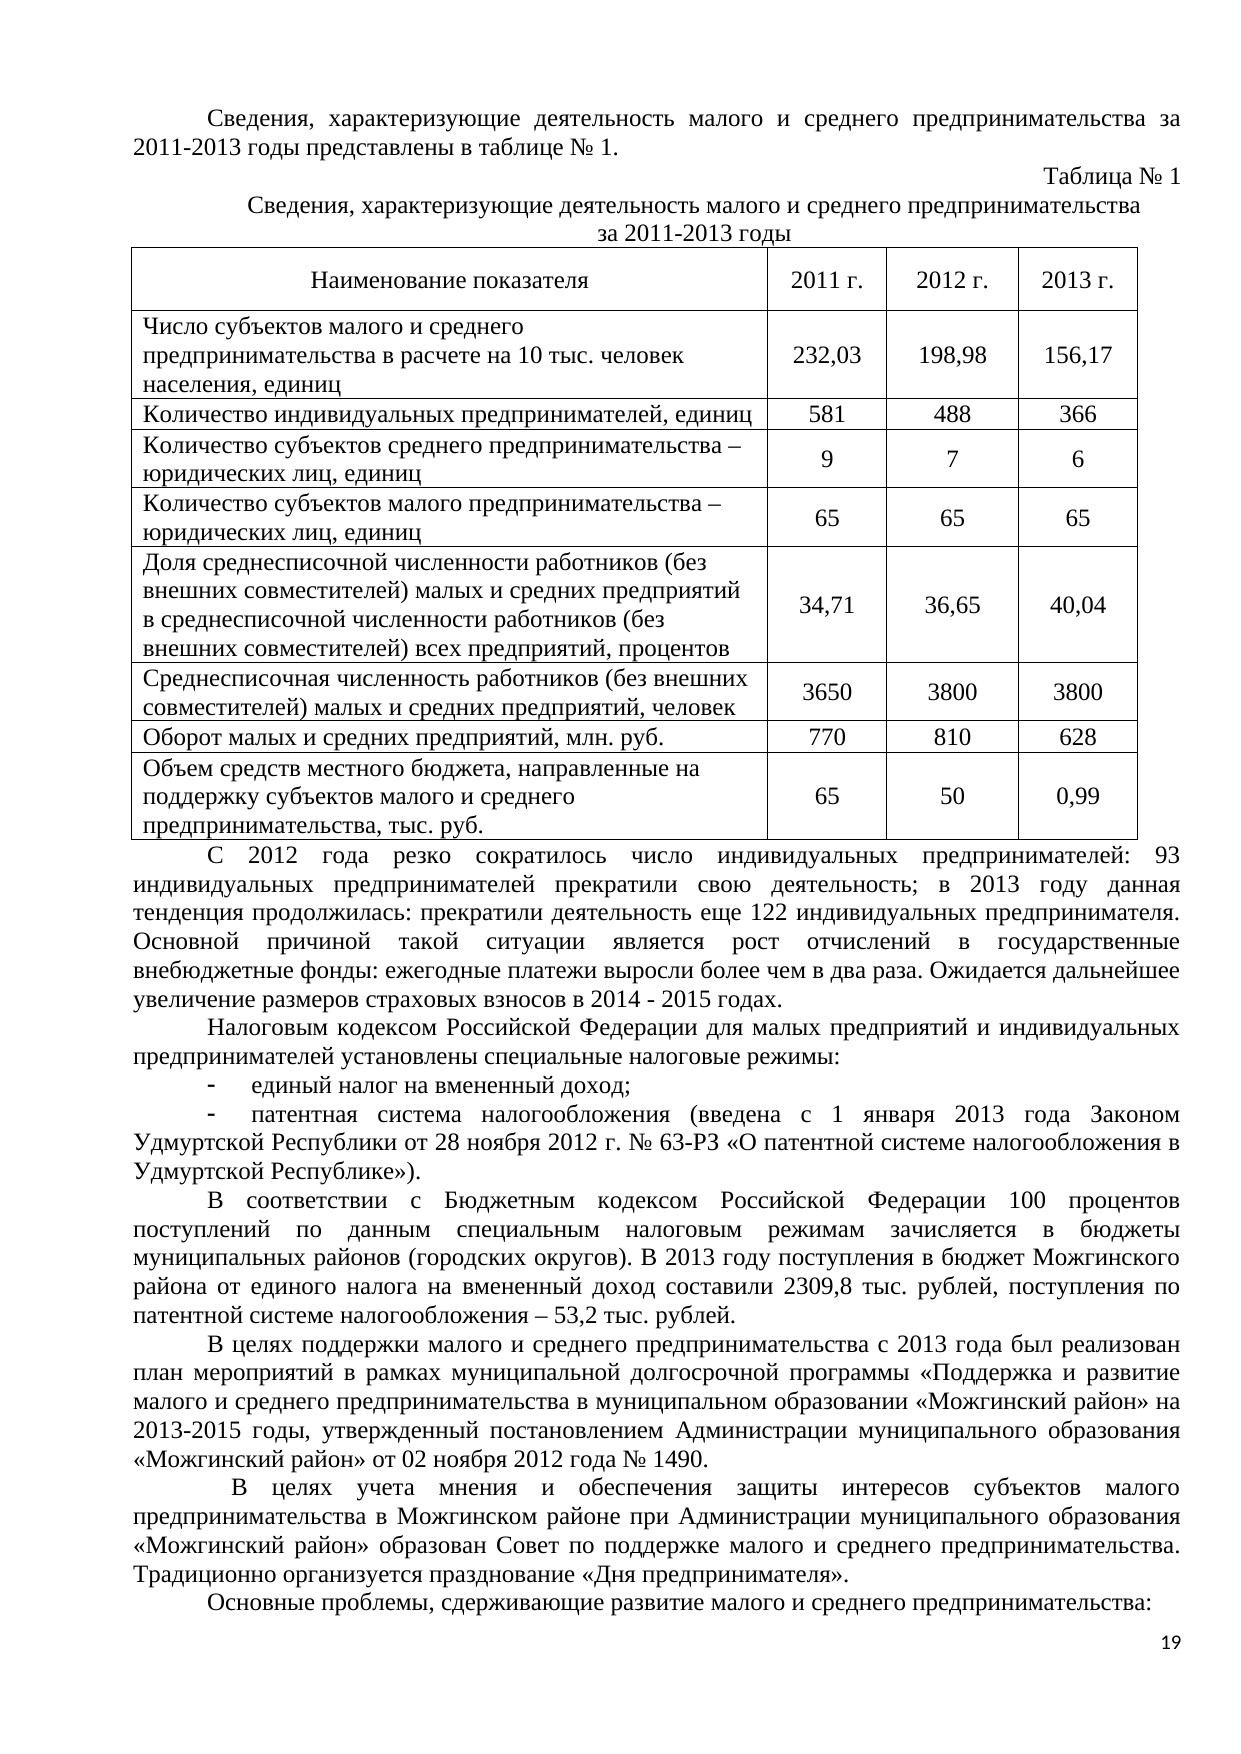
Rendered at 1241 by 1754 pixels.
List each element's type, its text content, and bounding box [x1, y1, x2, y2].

text Налоговым кодексом Российской Федерации для малых предприятий и индивидуальных предпринимателей установлены специальные налоговые режимы: [133, 1012, 1181, 1070]
text Сведения, характеризующие деятельность малого и среднего предпринимательства за 2011-2013 годы представлены в таблице № 1. [133, 103, 1181, 161]
text С 2012 года резко сократилось число индивидуальных предпринимателей: 93 индивидуальных предпринимателей прекратили свою деятельность; в 2013 году данная тенденция продолжилась: прекратили деятельность еще 122 индивидуальных предпринимателя. Основной причиной такой ситуации является рост отчислений в государственные внебюджетные фонды: ежегодные платежи выросли более чем в два раза. Ожидается дальнейшее увеличение размеров страховых взносов в 2014 - 2015 годах. [133, 840, 1181, 1012]
table_cell 366 [1019, 399, 1137, 429]
table_header Наименование показателя [132, 248, 767, 310]
table_cell 3800 [887, 663, 1018, 720]
text за 2011-2013 годы [133, 218, 1181, 247]
table_cell Среднесписочная численность работников (без внешних совместителей) малых и средних предприятий, человек [132, 663, 767, 720]
table_cell 65 [887, 488, 1018, 546]
table_cell Число субъектов малого и среднего предпринимательства в расчете на 10 тыс. человек населения, единиц [132, 311, 767, 397]
table_cell 810 [887, 721, 1018, 752]
table_cell Количество субъектов малого предпринимательства – юридических лиц, единиц [132, 488, 767, 546]
text Таблица № 1 [133, 161, 1181, 190]
table_cell 0,99 [1019, 753, 1137, 839]
table_cell 488 [887, 399, 1018, 429]
text Сведения, характеризующие деятельность малого и среднего предпринимательства [133, 190, 1181, 218]
table_cell 40,04 [1019, 547, 1137, 662]
text В соответствии с Бюджетным кодексом Российской Федерации 100 процентов поступлений по данным специальным налоговым режимам зачисляется в бюджеты муниципальных районов (городских округов). В 2013 году поступления в бюджет Можгинского района от единого налога на вмененный доход составили 2309,8 тыс. рублей, поступления по патентной системе налогообложения – 53,2 тыс. рублей. [133, 1185, 1181, 1329]
table_cell 50 [887, 753, 1018, 839]
table_header 2011 г. [768, 248, 886, 310]
text В целях учета мнения и обеспечения защиты интересов субъектов малого предпринимательства в Можгинском районе при Администрации муниципального образования «Можгинский район» образован Совет по поддержке малого и среднего предпринимательства. Традиционно организуется празднование «Дня предпринимателя». [133, 1472, 1181, 1587]
table_cell 3800 [1019, 663, 1137, 720]
table_header 2012 г. [887, 248, 1018, 310]
table_cell 65 [768, 488, 886, 546]
table_cell 198,98 [887, 311, 1018, 397]
table_cell 9 [768, 430, 886, 487]
table_cell 6 [1019, 430, 1137, 487]
table_cell Доля среднесписочной численности работников (без внешних совместителей) малых и средних предприятий в среднесписочной численности работников (без внешних совместителей) всех предприятий, процентов [132, 547, 767, 662]
table_cell 36,65 [887, 547, 1018, 662]
table_header 2013 г. [1019, 248, 1137, 310]
table_cell 65 [768, 753, 886, 839]
list патентная система налогообложения (введена с 1 января 2013 года Законом Удмуртской Республики от 28 ноября 2012 г. № 63-РЗ «О патентной системе налогообложения в Удмуртской Республике»). [133, 1099, 1181, 1185]
table_cell 232,03 [768, 311, 886, 397]
table_cell Объем средств местного бюджета, направленные на поддержку субъектов малого и среднего предпринимательства, тыс. руб. [132, 753, 767, 839]
table_cell Количество индивидуальных предпринимателей, единиц [132, 399, 767, 429]
table_cell 65 [1019, 488, 1137, 546]
text Основные проблемы, сдерживающие развитие малого и среднего предпринимательства: [133, 1587, 1181, 1616]
table_cell Количество субъектов среднего предпринимательства – юридических лиц, единиц [132, 430, 767, 487]
table_cell 34,71 [768, 547, 886, 662]
table_cell 7 [887, 430, 1018, 487]
list единый налог на вмененный доход; [133, 1070, 1181, 1099]
table_cell 770 [768, 721, 886, 752]
table_cell 628 [1019, 721, 1137, 752]
table_cell 3650 [768, 663, 886, 720]
table_cell 581 [768, 399, 886, 429]
table_cell 156,17 [1019, 311, 1137, 397]
table_cell Оборот малых и средних предприятий, млн. руб. [132, 721, 767, 752]
text В целях поддержки малого и среднего предпринимательства с 2013 года был реализован план мероприятий в рамках муниципальной долгосрочной программы «Поддержка и развитие малого и среднего предпринимательства в муниципальном образовании «Можгинский район» на 2013-2015 годы, утвержденный постановлением Администрации муниципального образования «Можгинский район» от 02 ноября 2012 года № 1490. [133, 1329, 1181, 1472]
